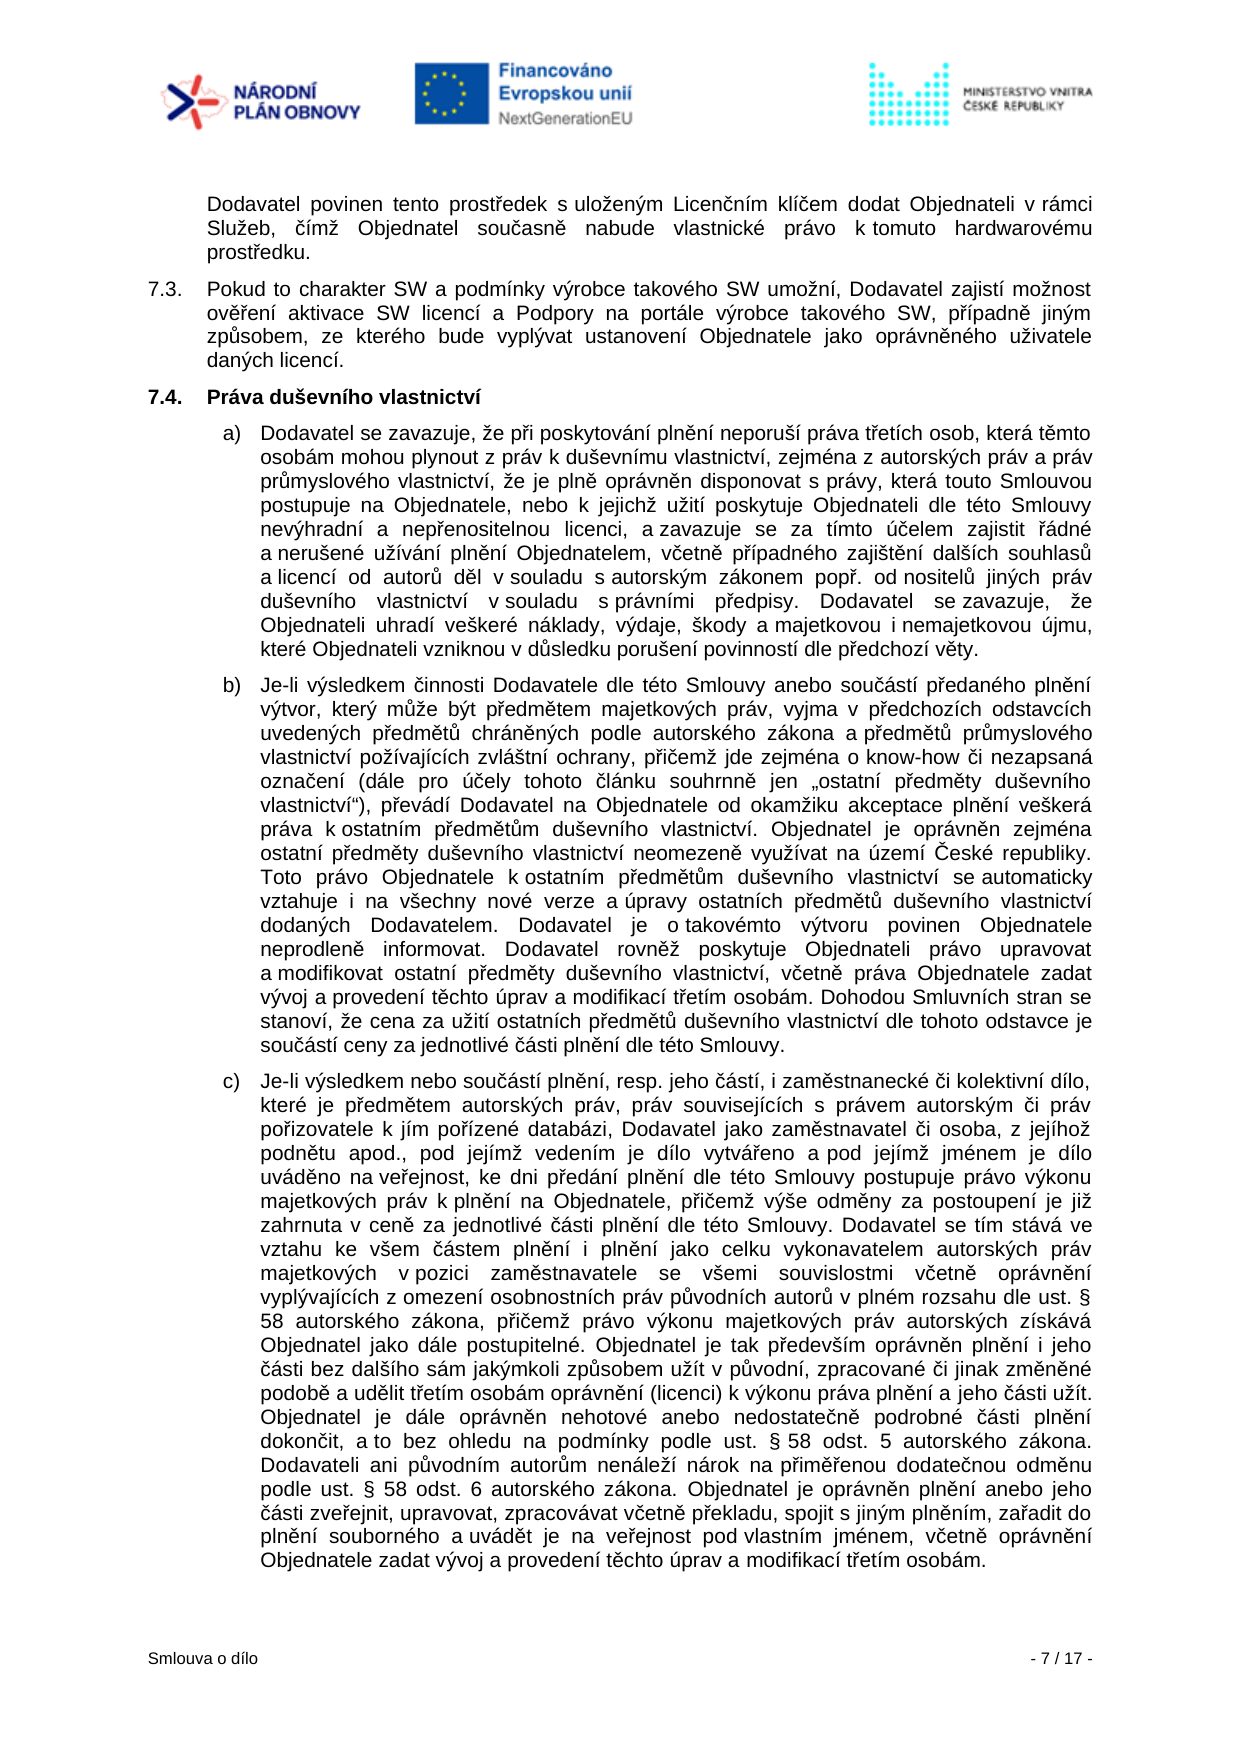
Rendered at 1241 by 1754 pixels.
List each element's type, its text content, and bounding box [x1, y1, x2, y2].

list Dodavatel se zavazuje, že při poskytování plnění neporuší práva třetích osob, která těmto osobám mohou plynout z práv k duševnímu vlastnictví, zejména z autorských práv a práv průmyslového vlastnictví, že je plně oprávněn disponovat s právy, která touto Smlouvou postupuje na Objednatele, nebo k jejichž užití poskytuje Objednateli dle této Smlouvy nevýhradní a nepřenositelnou licenci, a zavazuje se za tímto účelem zajistit řádné a nerušené užívání plnění Objednatelem, včetně případného zajištění dalších souhlasů a licencí od autorů děl v souladu s autorským zákonem popř. od nositelů jiných práv duševního vlastnictví v souladu s právními předpisy. Dodavatel se zavazuje, že Objednateli uhradí veškeré náklady, výdaje, škody a majetkovou i nemajetkovou újmu, které Objednateli vzniknou v důsledku porušení povinností dle předchozí věty. [223, 421, 1093, 661]
list Je-li výsledkem činnosti Dodavatele dle této Smlouvy anebo součástí předaného plnění výtvor, který může být předmětem majetkových práv, vyjma v předchozích odstavcích uvedených předmětů chráněných podle autorského zákona a předmětů průmyslového vlastnictví požívajících zvláštní ochrany, přičemž jde zejména o know-how či nezapsaná označení (dále pro účely tohoto článku souhrnně jen „ostatní předměty duševního vlastnictví“), převádí Dodavatel na Objednatele od okamžiku akceptace plnění veškerá práva k ostatním předmětům duševního vlastnictví. Objednatel je oprávněn zejména ostatní předměty duševního vlastnictví neomezeně využívat na území České republiky. Toto právo Objednatele k ostatním předmětům duševního vlastnictví se automaticky vztahuje i na všechny nové verze a úpravy ostatních předmětů duševního vlastnictví dodaných Dodavatelem. Dodavatel je o takovémto výtvoru povinen Objednatele neprodleně informovat. Dodavatel rovněž poskytuje Objednateli právo upravovat a modifikovat ostatní předměty duševního vlastnictví, včetně práva Objednatele zadat vývoj a provedení těchto úprav a modifikací třetím osobám. Dohodou Smluvních stran se stanoví, že cena za užití ostatních předmětů duševního vlastnictví dle tohoto odstavce je součástí ceny za jednotlivé části plnění dle této Smlouvy. [223, 673, 1093, 1057]
list Je-li výsledkem nebo součástí plnění, resp. jeho částí, i zaměstnanecké či kolektivní dílo, které je předmětem autorských práv, práv souvisejících s právem autorským či práv pořizovatele k jím pořízené databázi, Dodavatel jako zaměstnavatel či osoba, z jejíhož podnětu apod., pod jejímž vedením je dílo vytvářeno a pod jejímž jménem je dílo uváděno na veřejnost, ke dni předání plnění dle této Smlouvy postupuje právo výkonu majetkových práv k plnění na Objednatele, přičemž výše odměny za postoupení je již zahrnuta v ceně za jednotlivé části plnění dle této Smlouvy. Dodavatel se tím stává ve vztahu ke všem částem plnění i plnění jako celku vykonavatelem autorských práv majetkových v pozici zaměstnavatele se všemi souvislostmi včetně oprávnění vyplývajících z omezení osobnostních práv původních autorů v plném rozsahu dle ust. § 58 autorského zákona, přičemž právo výkonu majetkových práv autorských získává Objednatel jako dále postupitelné. Objednatel je tak především oprávněn plnění i jeho části bez dalšího sám jakýmkoli způsobem užít v původní, zpracované či jinak změněné podobě a udělit třetím osobám oprávnění (licenci) k výkonu práva plnění a jeho části užít. Objednatel je dále oprávněn nehotové anebo nedostatečně podrobné části plnění dokončit, a to bez ohledu na podmínky podle ust. § 58 odst. 5 autorského zákona. Dodavateli ani původním autorům nenáleží nárok na přiměřenou dodatečnou odměnu podle ust. § 58 odst. 6 autorského zákona. Objednatel je oprávněn plnění anebo jeho části zveřejnit, upravovat, zpracovávat včetně překladu, spojit s jiným plněním, zařadit do plnění souborného a uvádět je na veřejnost pod vlastním jménem, včetně oprávnění Objednatele zadat vývoj a provedení těchto úprav a modifikací třetím osobám. [223, 1069, 1093, 1572]
picture [147, 42, 1093, 145]
list Pokud to charakter SW a podmínky výrobce takového SW umožní, Dodavatel zajistí možnost ověření aktivace SW licencí a Podpory na portále výrobce takového SW, případně jiným způsobem, ze kterého bude vyplývat ustanovení Objednatele jako oprávněného uživatele daných licencí. [148, 276, 1093, 372]
list Práva duševního vlastnictví [148, 385, 1093, 409]
